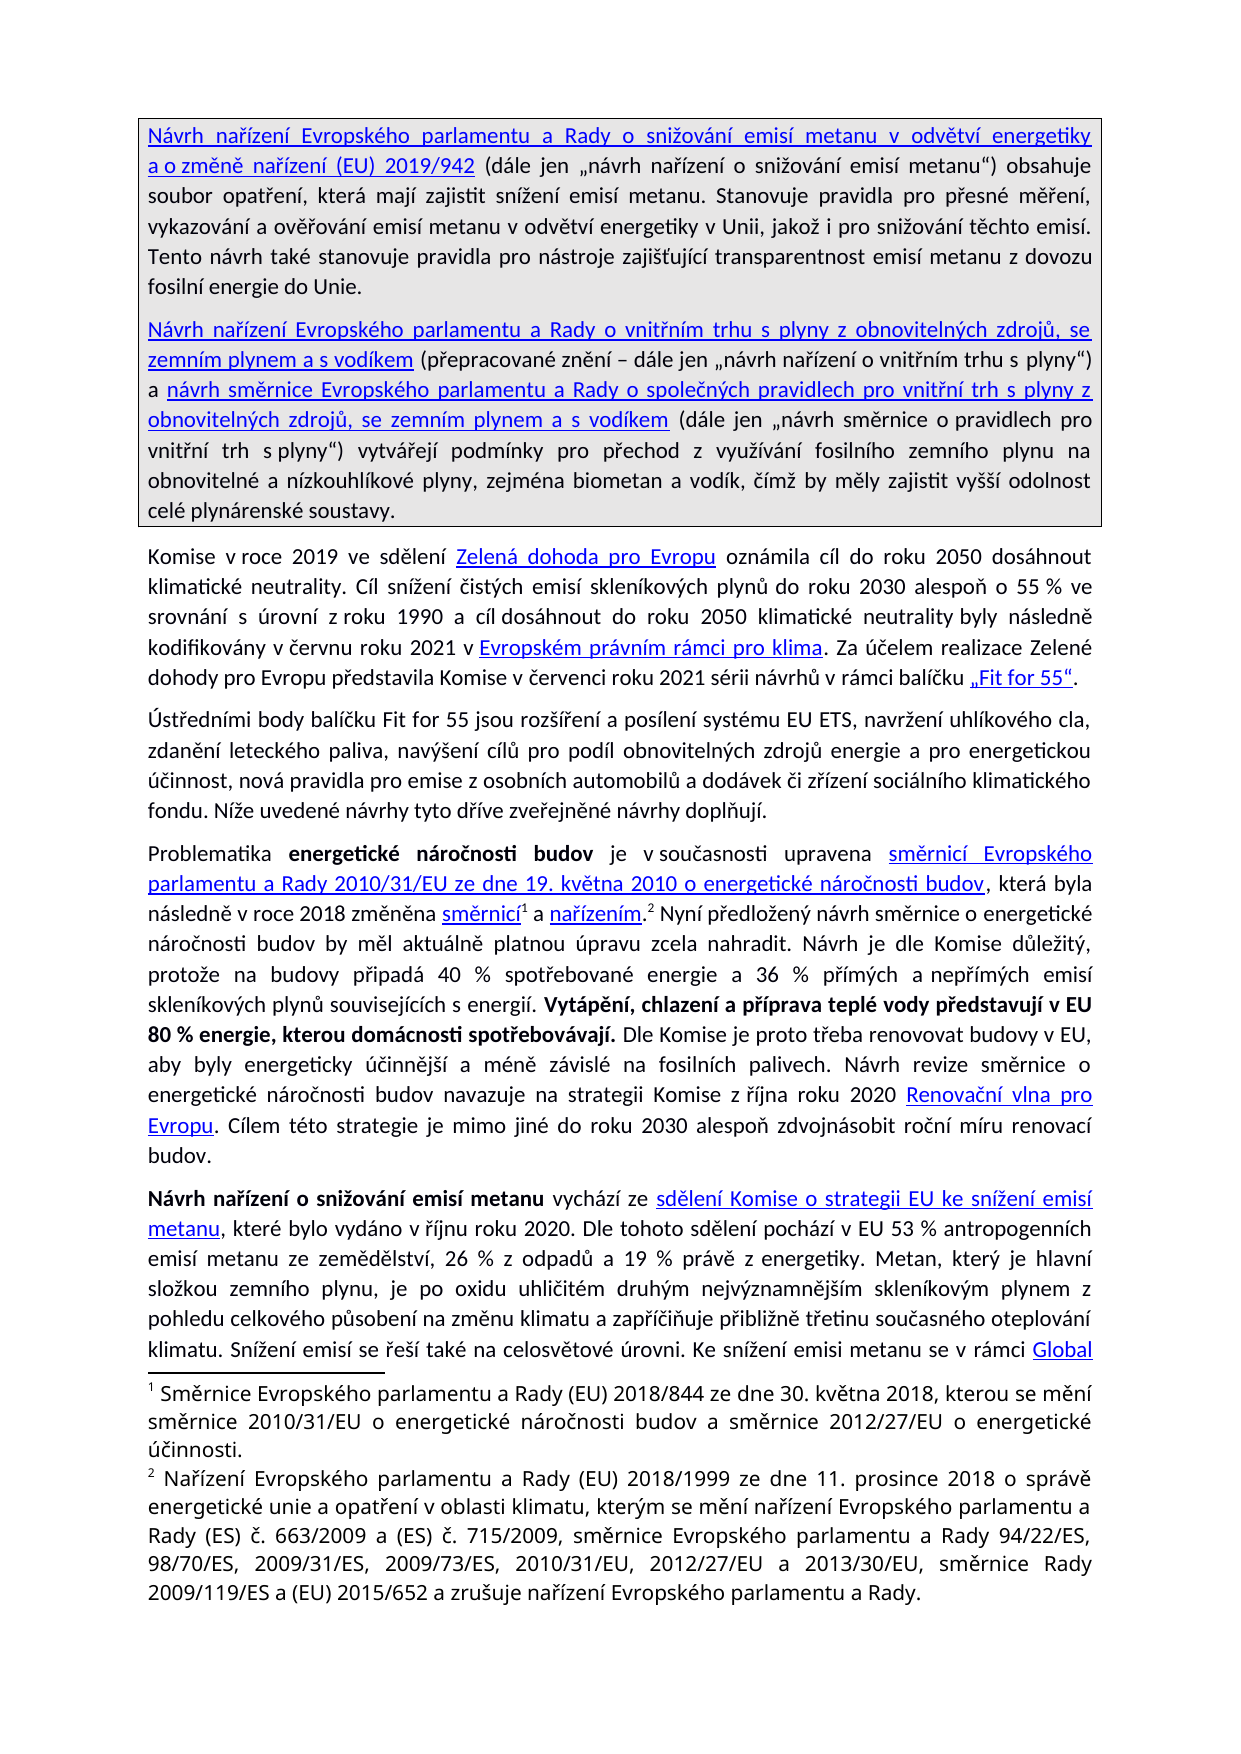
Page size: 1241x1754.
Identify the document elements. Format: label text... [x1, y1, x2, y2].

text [148, 1184, 1092, 1363]
text Ústředními body balíčku Fit for 55 jsou rozšíření a posílení systému EU ETS, navržení uhlíkového cla, zdanění leteckého paliva, navýšení cílů pro podíl obnovitelných zdrojů energie a pro energetickou účinnost, nová pravidla pro emise z osobních automobilů a dodávek či zřízení sociálního klimatického fondu. Níže uvedené návrhy tyto dříve zveřejněné návrhy doplňují. [148, 706, 1092, 824]
text Komise v roce 2019 ve sdělení Zelená dohoda pro Evropu oznámila cíl do roku 2050 dosáhnout klimatické neutrality. Cíl snížení čistých emisí skleníkových plynů do roku 2030 alespoň o 55 % ve srovnání s úrovní z roku 1990 a cíl dosáhnout do roku 2050 klimatické neutrality byly následně kodifikovány v červnu roku 2021 v Evropském právním rámci pro klima. Za účelem realizace Zelené dohody pro Evropu představila Komise v červenci roku 2021 sérii návrhů v rámci balíčku „Fit for 55“. [148, 542, 1092, 691]
text Návrh nařízení Evropského parlamentu a Rady o snižování emisí metanu v odvětví energetiky a o změně nařízení (EU) 2019/942 (dále jen „návrh nařízení o snižování emisí metanu“) obsahuje soubor opatření, která mají zajistit snížení emisí metanu. Stanovuje pravidla pro přesné měření, vykazování a ověřování emisí metanu v odvětví energetiky v Unii, jakož i pro snižování těchto emisí. Tento návrh také stanovuje pravidla pro nástroje zajišťující transparentnost emisí metanu z dovozu fosilní energie do Unie. [139, 119, 1101, 300]
text Návrh nařízení Evropského parlamentu a Rady o vnitřním trhu s plyny z obnovitelných zdrojů, se zemním plynem a s vodíkem (přepracované znění – dále jen „návrh nařízení o vnitřním trhu s plyny“) a návrh směrnice Evropského parlamentu a Rady o společných pravidlech pro vnitřní trh s plyny z obnovitelných zdrojů, se zemním plynem a s vodíkem (dále jen „návrh směrnice o pravidlech pro vnitřní trh s plyny“) vytvářejí podmínky pro přechod z využívání fosilního zemního plynu na obnovitelné a nízkouhlíkové plyny, zejména biometan a vodík, čímž by měly zajistit vyšší odolnost celé plynárenské soustavy. [139, 312, 1101, 526]
text Problematika energetické náročnosti budov je v současnosti upravena směrnicí Evropského parlamentu a Rady 2010/31/EU ze dne 19. května 2010 o energetické náročnosti budov, která byla následně v roce 2018 změněna směrnicí a nařízením. Nyní předložený návrh směrnice o energetické náročnosti budov by měl aktuálně platnou úpravu zcela nahradit. Návrh je dle Komise důležitý, protože na budovy připadá 40 % spotřebované energie a 36 % přímých a nepřímých emisí skleníkových plynů souvisejících s energií. Vytápění, chlazení a příprava teplé vody představují v EU 80 % energie, kterou domácnosti spotřebovávají. Dle Komise je proto třeba renovovat budovy v EU, aby byly energeticky účinnější a méně závislé na fosilních palivech. Návrh revize směrnice o energetické náročnosti budov navazuje na strategii Komise z října roku 2020 Renovační vlna pro Evropu. Cílem této strategie je mimo jiné do roku 2030 alespoň zdvojnásobit roční míru renovací budov. [148, 839, 1092, 1169]
